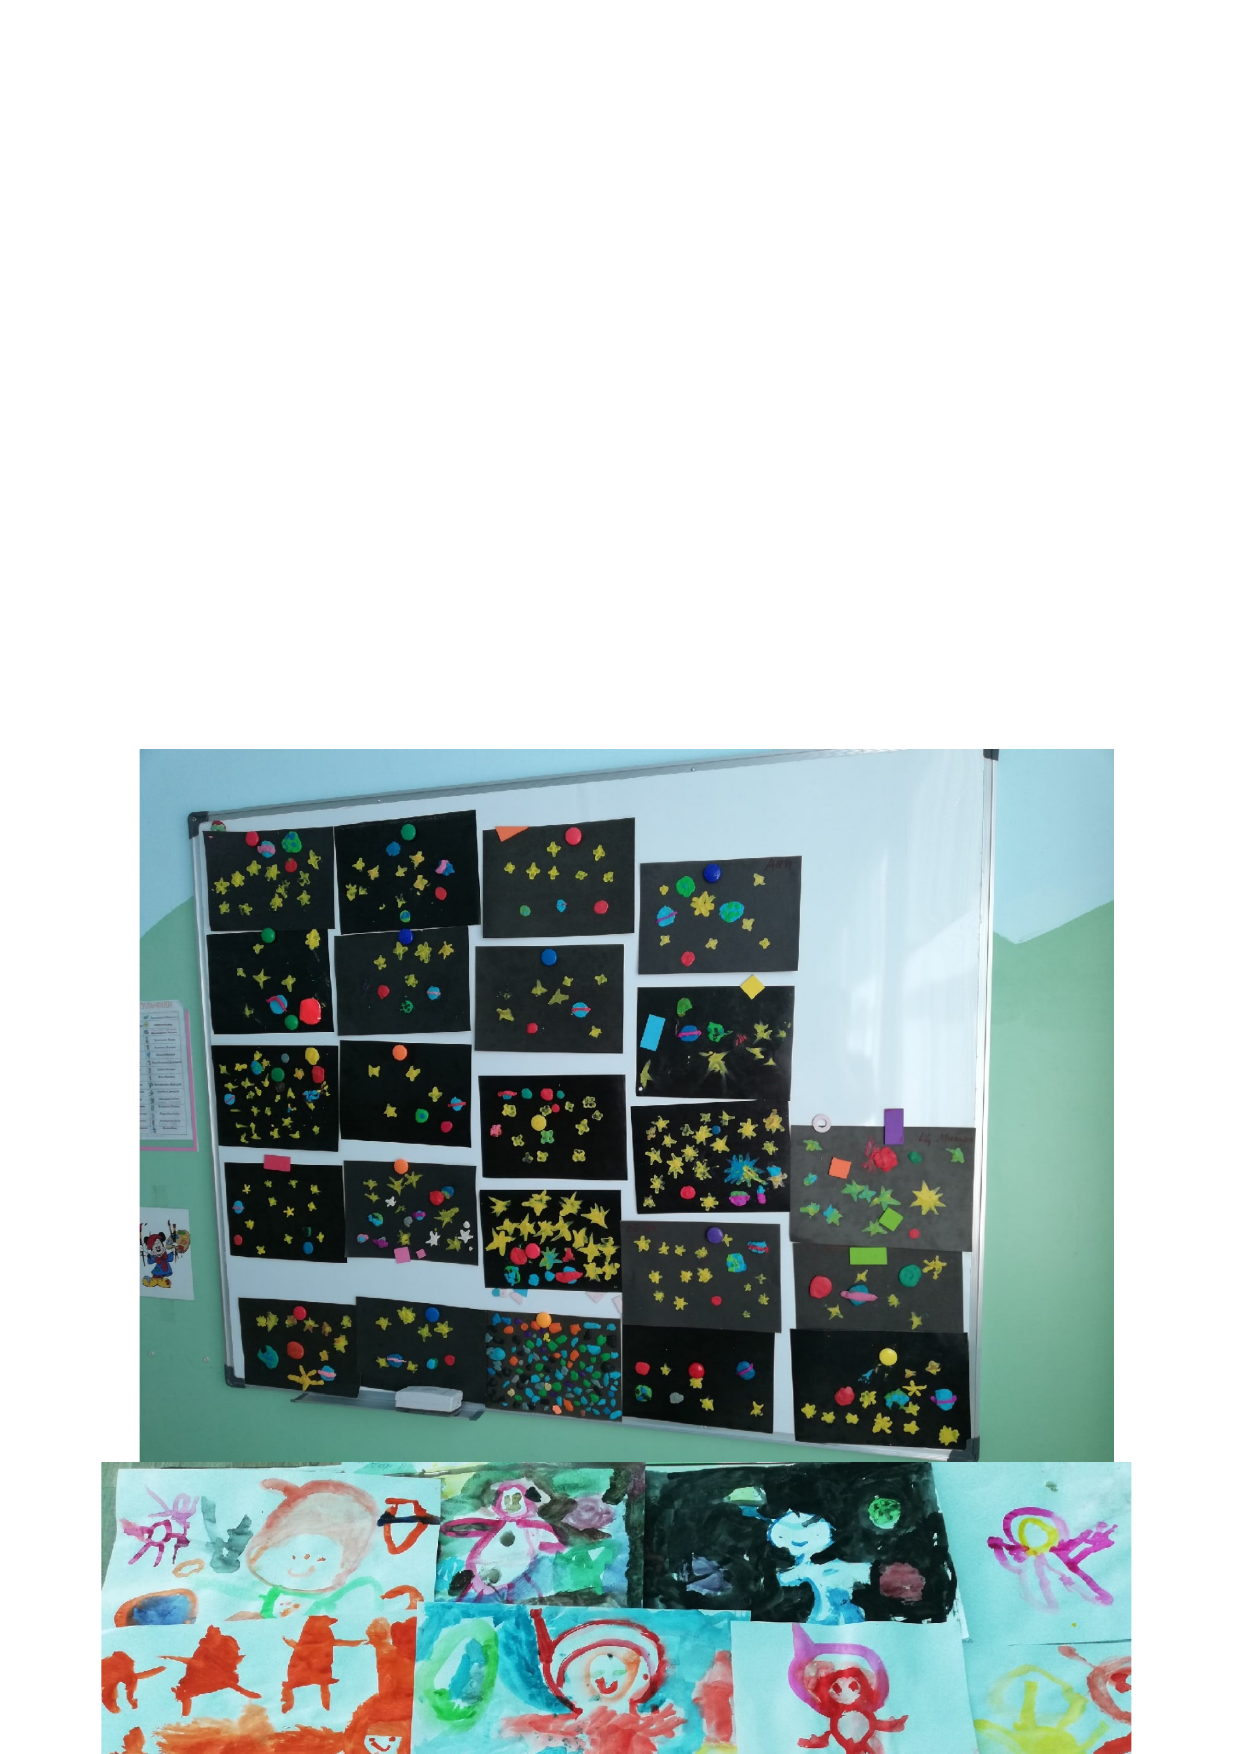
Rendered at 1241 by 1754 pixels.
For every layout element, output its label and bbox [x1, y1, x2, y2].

picture [101, 749, 1132, 1754]
